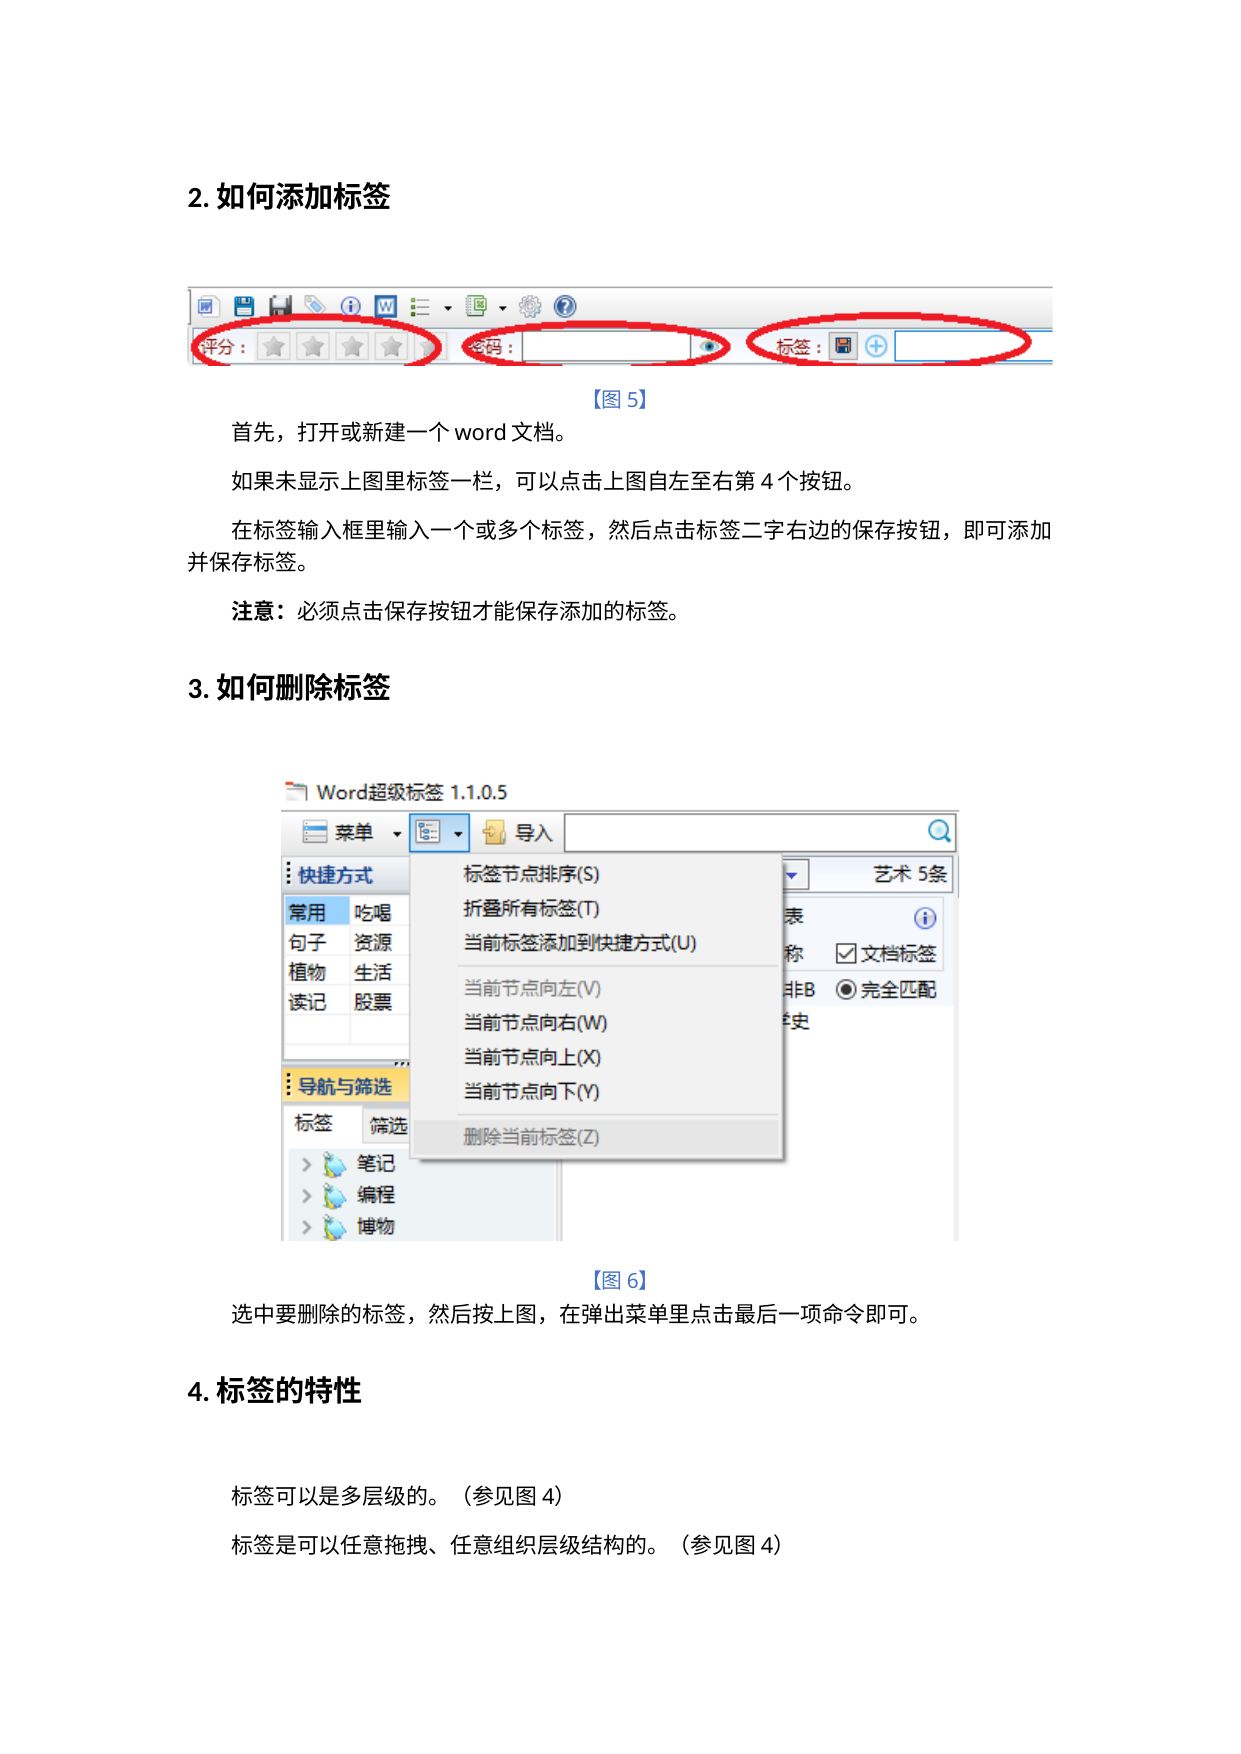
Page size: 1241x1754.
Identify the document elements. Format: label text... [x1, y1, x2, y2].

text 如果未显示上图里标签一栏，可以点击上图自左至右第4个按钮。 [187, 464, 1053, 496]
subtitle 3. 如何删除标签 [187, 653, 1053, 718]
picture [187, 285, 1053, 366]
text 选中要删除的标签，然后按上图，在弹出菜单里点击最后一项命令即可。 [187, 1296, 1053, 1329]
text 注意：必须点击保存按钮才能保存添加的标签。 [187, 594, 1053, 626]
picture [281, 776, 960, 1241]
text 首先，打开或新建一个word文档。 [187, 415, 1053, 447]
text 在标签输入框里输入一个或多个标签，然后点击标签二字右边的保存按钮，即可添加并保存标签。 [187, 512, 1053, 577]
text 标签可以是多层级的。（参见图4） [187, 1479, 1053, 1511]
text 【图5】 [187, 382, 1053, 415]
subtitle 4. 标签的特性 [187, 1356, 1053, 1421]
subtitle 2. 如何添加标签 [187, 162, 1053, 227]
text 标签是可以任意拖拽、任意组织层级结构的。（参见图4） [187, 1527, 1053, 1560]
text 【图6】 [187, 1264, 1053, 1296]
